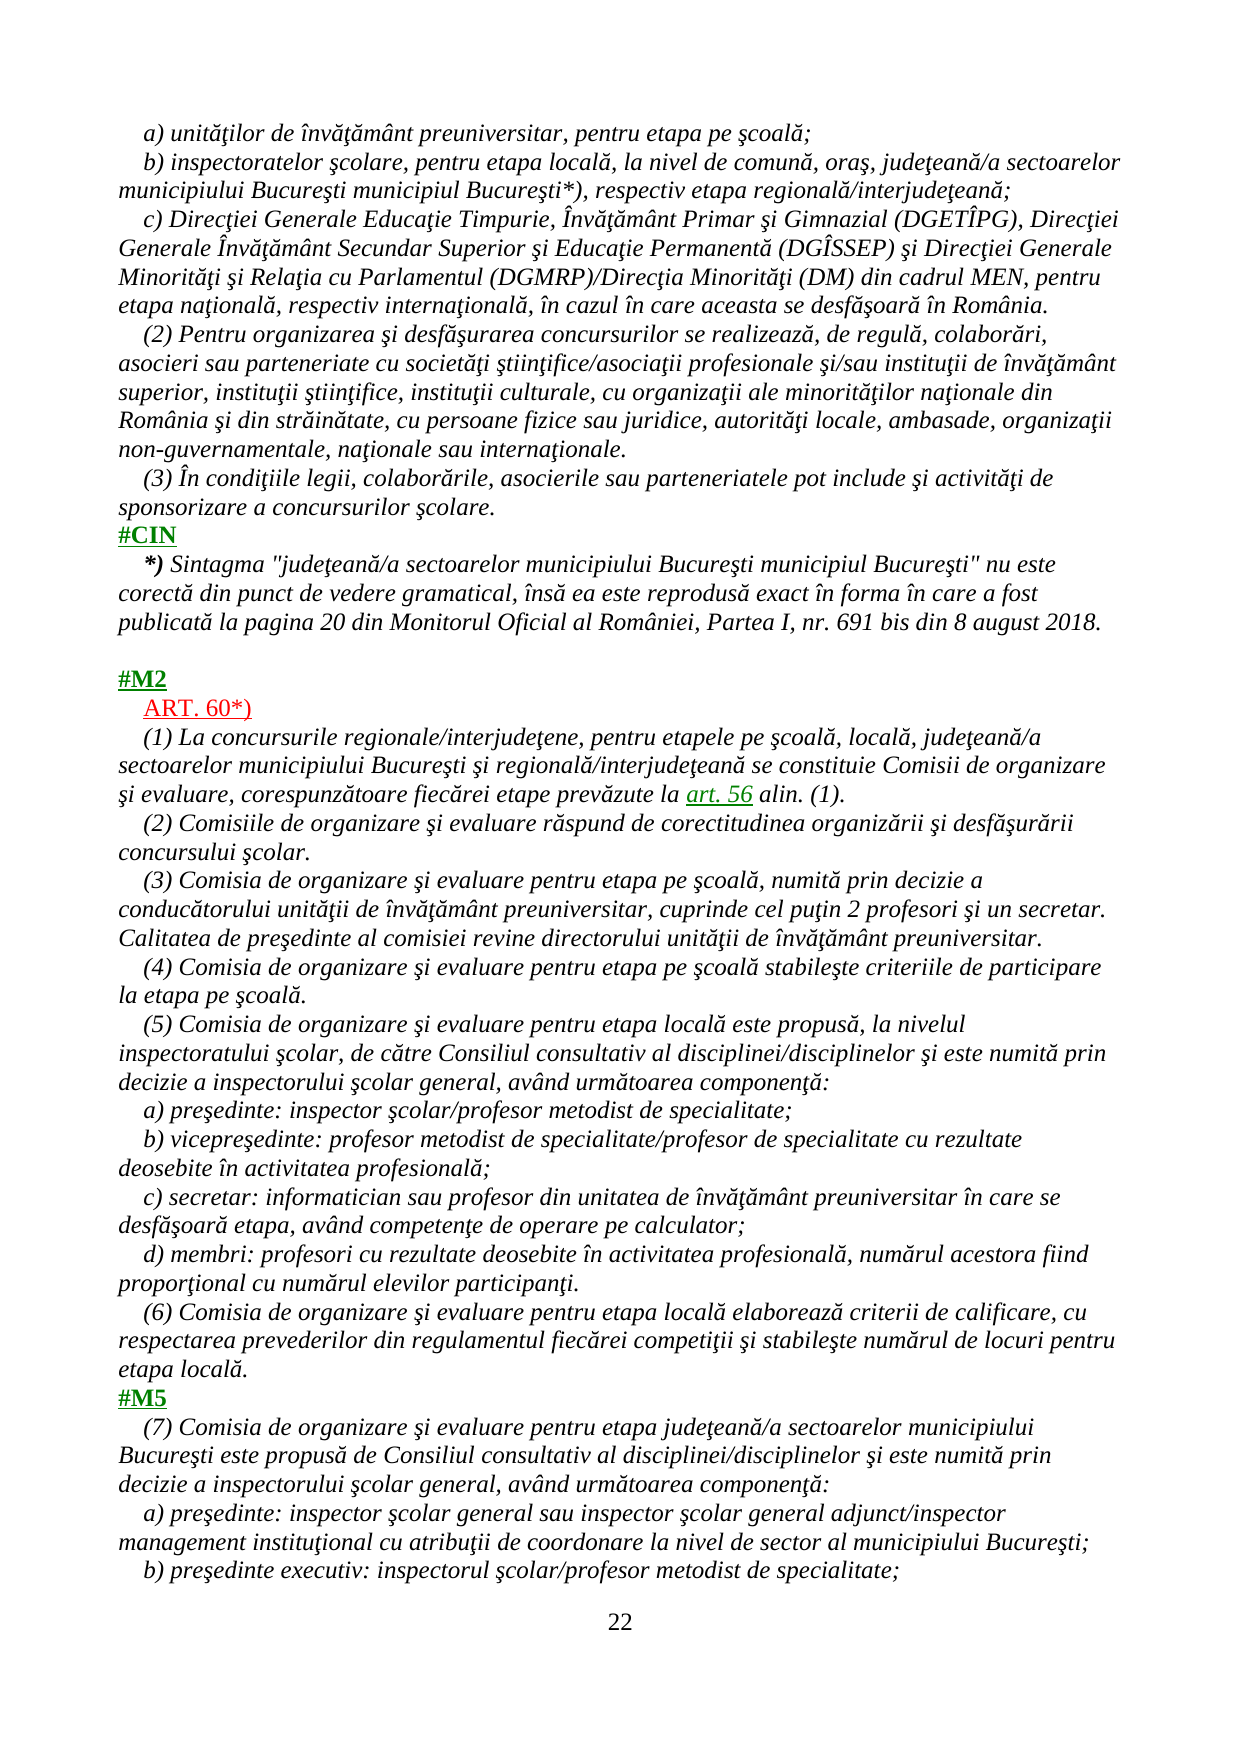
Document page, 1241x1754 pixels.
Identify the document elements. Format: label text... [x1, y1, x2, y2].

text b) preşedinte executiv: inspectorul şcolar/profesor metodist de specialitate; [118, 1556, 1122, 1584]
text (5) Comisia de organizare şi evaluare pentru etapa locală este propusă, la nivelul inspectoratului şcolar, de către Consiliul consultativ al disciplinei/disciplinelor şi este numită prin decizie a inspectorului şcolar general, având următoarea componenţă: [118, 1009, 1122, 1096]
text a) preşedinte: inspector şcolar general sau inspector şcolar general adjunct/inspector management instituţional cu atribuţii de coordonare la nivel de sector al municipiului Bucureşti; [118, 1498, 1122, 1556]
text (7) Comisia de organizare şi evaluare pentru etapa judeţeană/a sectoarelor municipiului Bucureşti este propusă de Consiliul consultativ al disciplinei/disciplinelor şi este numită prin decizie a inspectorului şcolar general, având următoarea componenţă: [118, 1412, 1122, 1498]
text (4) Comisia de organizare şi evaluare pentru etapa pe şcoală stabileşte criteriile de participare la etapa pe şcoală. [118, 952, 1122, 1009]
text (3) Comisia de organizare şi evaluare pentru etapa pe şcoală, numită prin decizie a conducătorului unităţii de învăţământ preuniversitar, cuprinde cel puţin 2 profesori şi un secretar. Calitatea de preşedinte al comisiei revine directorului unităţii de învăţământ preuniversitar. [118, 866, 1122, 952]
text a) unităţilor de învăţământ preuniversitar, pentru etapa pe şcoală; [118, 118, 1122, 147]
text b) inspectoratelor şcolare, pentru etapa locală, la nivel de comună, oraş, judeţeană/a sectoarelor municipiului Bucureşti municipiul Bucureşti*), respectiv etapa regională/interjudeţeană; [118, 147, 1122, 204]
text #M2 [118, 664, 1122, 693]
text (1) La concursurile regionale/interjudeţene, pentru etapele pe şcoală, locală, judeţeană/a sectoarelor municipiului Bucureşti şi regională/interjudeţeană se constituie Comisii de organizare şi evaluare, corespunzătoare fiecărei etape prevăzute la art. 56 alin. (1). [118, 722, 1122, 808]
text d) membri: profesori cu rezultate deosebite în activitatea profesională, numărul acestora fiind proporţional cu numărul elevilor participanţi. [118, 1239, 1122, 1297]
text c) Direcţiei Generale Educaţie Timpurie, Învăţământ Primar şi Gimnazial (DGETÎPG), Direcţiei Generale Învăţământ Secundar Superior şi Educaţie Permanentă (DGÎSSEP) şi Direcţiei Generale Minorităţi şi Relaţia cu Parlamentul (DGMRP)/Direcţia Minorităţi (DM) din cadrul MEN, pentru etapa naţională, respectiv internaţională, în cazul în care aceasta se desfăşoară în România. [118, 204, 1122, 319]
text c) secretar: informatician sau profesor din unitatea de învăţământ preuniversitar în care se desfăşoară etapa, având competenţe de operare pe calculator; [118, 1182, 1122, 1239]
text *) Sintagma "judeţeană/a sectoarelor municipiului Bucureşti municipiul Bucureşti" nu este corectă din punct de vedere gramatical, însă ea este reprodusă exact în forma în care a fost publicată la pagina 20 din Monitorul Oficial al României, Partea I, nr. 691 bis din 8 august 2018. [118, 549, 1122, 636]
text b) vicepreşedinte: profesor metodist de specialitate/profesor de specialitate cu rezultate deosebite în activitatea profesională; [118, 1124, 1122, 1182]
text #M5 [118, 1383, 1122, 1412]
text #CIN [118, 521, 1122, 549]
text (2) Comisiile de organizare şi evaluare răspund de corectitudinea organizării şi desfăşurării concursului şcolar. [118, 808, 1122, 866]
text (3) În condiţiile legii, colaborările, asocierile sau parteneriatele pot include şi activităţi de sponsorizare a concursurilor şcolare. [118, 463, 1122, 521]
text (2) Pentru organizarea şi desfăşurarea concursurilor se realizează, de regulă, colaborări, asocieri sau parteneriate cu societăţi ştiinţifice/asociaţii profesionale şi/sau instituţii de învăţământ superior, instituţii ştiinţifice, instituţii culturale, cu organizaţii ale minorităţilor naţionale din România şi din străinătate, cu persoane fizice sau juridice, autorităţi locale, ambasade, organizaţii non-guvernamentale, naţionale sau internaţionale. [118, 319, 1122, 463]
text ART. 60*) [118, 693, 1122, 722]
text (6) Comisia de organizare şi evaluare pentru etapa locală elaborează criterii de calificare, cu respectarea prevederilor din regulamentul fiecărei competiţii şi stabileşte numărul de locuri pentru etapa locală. [118, 1297, 1122, 1383]
text a) preşedinte: inspector şcolar/profesor metodist de specialitate; [118, 1096, 1122, 1124]
